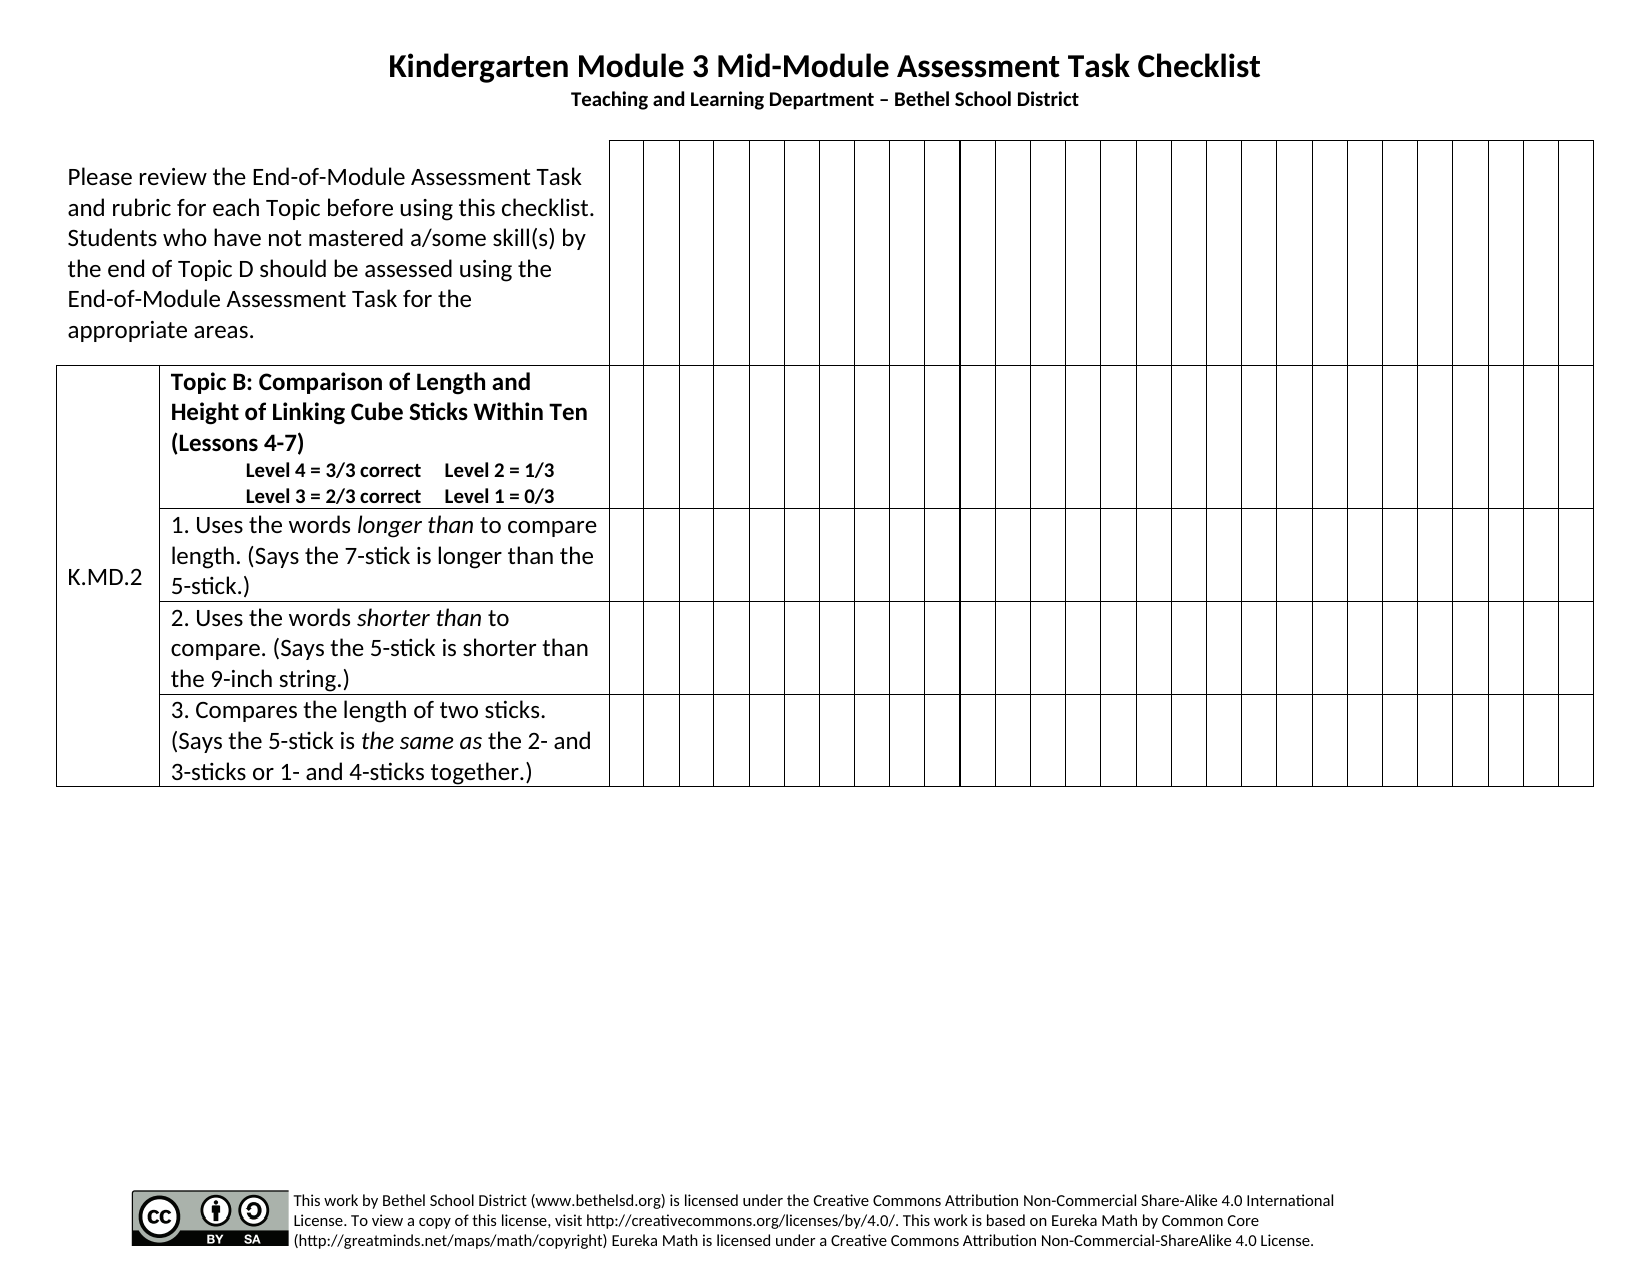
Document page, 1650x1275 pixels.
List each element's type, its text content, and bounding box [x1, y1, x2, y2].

table_cell [1066, 695, 1100, 786]
table_cell [1101, 366, 1136, 508]
table_cell [1277, 366, 1312, 508]
table_cell 1. Uses the words longer than to compare length. (Says the 7-stick is longer than the 5-stick.) [160, 509, 609, 601]
table_header [1066, 141, 1100, 365]
table_cell Topic B: Comparison of Length and Height of Linking Cube Sticks Within Ten (Lessons 4-7) Level 4 = 3/3 correct Level 2 = 1/3 Level 3 = 2/3 correct Level 1 = 0/3 [160, 366, 609, 508]
table_cell [644, 366, 679, 508]
table_cell [644, 695, 679, 786]
table_cell [680, 602, 713, 693]
table_cell [750, 602, 784, 693]
table_cell [714, 695, 749, 786]
table_header [1277, 141, 1312, 365]
table_cell [1277, 509, 1312, 601]
table_cell [610, 695, 643, 786]
table_cell [1277, 695, 1312, 786]
table_header [785, 141, 819, 365]
table_cell [750, 509, 784, 601]
table_cell [1031, 509, 1065, 601]
table_cell [925, 602, 959, 693]
table_header [1383, 141, 1417, 365]
table_header [714, 141, 749, 365]
table_cell [1489, 602, 1523, 693]
table_cell [1418, 366, 1452, 508]
table_cell [785, 366, 819, 508]
table_header [1137, 141, 1171, 365]
table_cell [1383, 366, 1417, 508]
table_header [1453, 141, 1488, 365]
table_cell [1559, 602, 1593, 693]
table_cell [996, 366, 1030, 508]
table_cell [1031, 695, 1065, 786]
table_cell [1207, 695, 1241, 786]
table_cell [1242, 366, 1276, 508]
table_header [1172, 141, 1206, 365]
table_cell [1066, 366, 1100, 508]
table_cell [890, 509, 924, 601]
table_cell [644, 602, 679, 693]
table_cell [1137, 695, 1171, 786]
table_cell [1277, 602, 1312, 693]
table_cell [680, 366, 713, 508]
table_cell [1066, 509, 1100, 601]
table_cell [1313, 509, 1347, 601]
table_cell [925, 695, 959, 786]
table_cell [1348, 695, 1382, 786]
table_cell [1559, 509, 1593, 601]
table_cell [961, 509, 995, 601]
table_cell [996, 509, 1030, 601]
table_cell [890, 366, 924, 508]
table_cell [1524, 695, 1558, 786]
table_cell [750, 695, 784, 786]
table_cell [1453, 695, 1488, 786]
table_cell [1101, 602, 1136, 693]
table_cell [1066, 602, 1100, 693]
table_cell [714, 509, 749, 601]
table_cell [1101, 695, 1136, 786]
table_header [1207, 141, 1241, 365]
table_cell [820, 602, 854, 693]
table_cell [750, 366, 784, 508]
table_cell [1348, 602, 1382, 693]
table_cell [1031, 602, 1065, 693]
table_cell [1489, 509, 1523, 601]
table_cell [1559, 695, 1593, 786]
table_cell [1348, 366, 1382, 508]
table_cell [1418, 509, 1452, 601]
table_cell [1313, 695, 1347, 786]
table_cell [610, 509, 643, 601]
table_cell [961, 602, 995, 693]
table_cell [1453, 509, 1488, 601]
table_cell [1242, 509, 1276, 601]
table_cell [1524, 509, 1558, 601]
table_cell [820, 695, 854, 786]
table_header [1031, 141, 1065, 365]
table_header [750, 141, 784, 365]
table_cell [680, 509, 713, 601]
table_header [820, 141, 854, 365]
table_cell [1348, 509, 1382, 601]
table_header [1101, 141, 1136, 365]
table_cell [1559, 366, 1593, 508]
table_cell [785, 602, 819, 693]
table_cell [925, 366, 959, 508]
table_cell [714, 602, 749, 693]
table_header [680, 141, 713, 365]
table_cell [1489, 695, 1523, 786]
table_cell K.MD.2 [57, 366, 159, 786]
table_cell [1137, 602, 1171, 693]
table_cell [1172, 366, 1206, 508]
table_header [1559, 141, 1593, 365]
table_header [1242, 141, 1276, 365]
table_cell [1207, 509, 1241, 601]
table_cell [996, 695, 1030, 786]
table_cell [890, 695, 924, 786]
table_cell [1383, 509, 1417, 601]
table_cell [1453, 602, 1488, 693]
table_cell [785, 695, 819, 786]
table_header [855, 141, 889, 365]
table_cell [1313, 366, 1347, 508]
table_cell [610, 366, 643, 508]
table_cell [855, 366, 889, 508]
table_cell [1137, 509, 1171, 601]
table_header [996, 141, 1030, 365]
table_header [610, 141, 643, 365]
table_cell [680, 695, 713, 786]
table_header Please review the End-of-Module Assessment Task and rubric for each Topic before using this checklist. Students who have not mastered a/some skill(s) by the end of Topic D should be assessed using the End-of-Module Assessment Task for the appropriate areas. [56, 140, 609, 365]
table_header [925, 141, 959, 365]
table_header [644, 141, 679, 365]
table_cell [785, 509, 819, 601]
table_header [1524, 141, 1558, 365]
table_cell [1172, 509, 1206, 601]
table_cell [1313, 602, 1347, 693]
table_cell [610, 602, 643, 693]
table_cell [1207, 602, 1241, 693]
table_cell [1242, 602, 1276, 693]
table_cell [996, 602, 1030, 693]
table_cell [1524, 366, 1558, 508]
table_cell [1031, 366, 1065, 508]
table_cell [1383, 602, 1417, 693]
table_header [1313, 141, 1347, 365]
table_cell [1137, 366, 1171, 508]
table_header [1489, 141, 1523, 365]
table_cell [961, 695, 995, 786]
table_cell 3. Compares the length of two sticks. (Says the 5-stick is the same as the 2- and 3-sticks or 1- and 4-sticks together.) [160, 695, 609, 786]
table_cell [1172, 695, 1206, 786]
table_cell [820, 509, 854, 601]
table_cell [1207, 366, 1241, 508]
table_header [1348, 141, 1382, 365]
table_cell [1383, 695, 1417, 786]
table_cell [1172, 602, 1206, 693]
table_cell [1524, 602, 1558, 693]
table_cell 2. Uses the words shorter than to compare. (Says the 5-stick is shorter than the 9-inch string.) [160, 602, 609, 693]
table_cell [961, 366, 995, 508]
table_cell [1418, 602, 1452, 693]
table_cell [1453, 366, 1488, 508]
table_cell [644, 509, 679, 601]
table_cell [1101, 509, 1136, 601]
table_cell [855, 695, 889, 786]
table_header [1418, 141, 1452, 365]
table_header [961, 141, 995, 365]
table_cell [820, 366, 854, 508]
table_cell [714, 366, 749, 508]
table_cell [855, 602, 889, 693]
table_cell [1242, 695, 1276, 786]
table_cell [1418, 695, 1452, 786]
table_cell [925, 509, 959, 601]
table_cell [1489, 366, 1523, 508]
table_cell [890, 602, 924, 693]
table_header [890, 141, 924, 365]
table_cell [855, 509, 889, 601]
